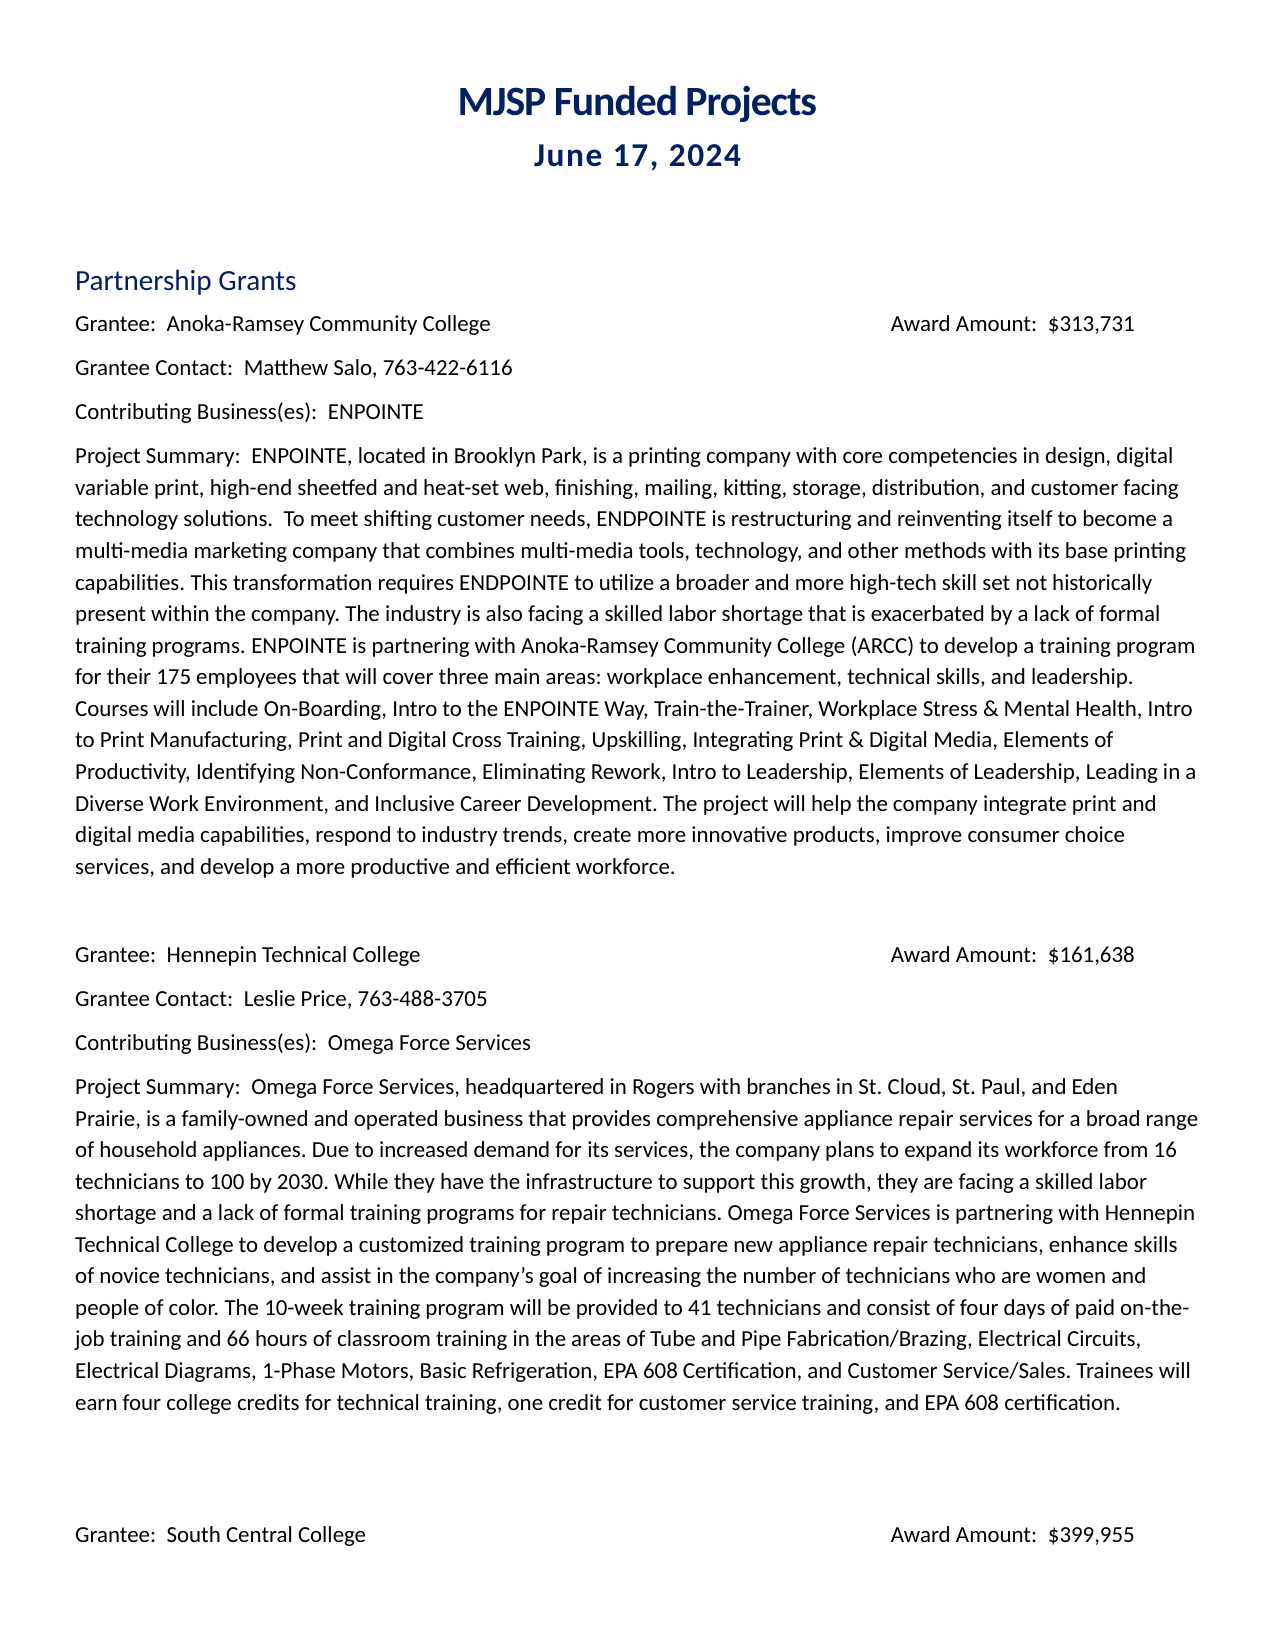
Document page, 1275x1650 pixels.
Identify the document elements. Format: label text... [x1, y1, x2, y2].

text Contributing Business(es): ENPOINTE [75, 397, 1200, 425]
text Grantee: Anoka-Ramsey Community College Award Amount: $313,731 [75, 309, 1200, 337]
text Grantee: South Central College Award Amount: $399,955 [75, 1520, 1200, 1548]
text Contributing Business(es): Omega Force Services [75, 1028, 1200, 1056]
text Grantee: Hennepin Technical College Award Amount: $161,638 [75, 940, 1200, 968]
text Project Summary: Omega Force Services, headquartered in Rogers with branches in St. Cloud, St. Paul, and Eden Prairie, is a family-owned and operated business that provides comprehensive appliance repair services for a broad range of household appliances. Due to increased demand for its services, the company plans to expand its workforce from 16 technicians to 100 by 2030. While they have the infrastructure to support this growth, they are facing a skilled labor shortage and a lack of formal training programs for repair technicians. Omega Force Services is partnering with Hennepin Technical College to develop a customized training program to prepare new appliance repair technicians, enhance skills of novice technicians, and assist in the company’s goal of increasing the number of technicians who are women and people of color. The 10-week training program will be provided to 41 technicians and consist of four days of paid on-the-job training and 66 hours of classroom training in the areas of Tube and Pipe Fabrication/Brazing, Electrical Circuits, Electrical Diagrams, 1-Phase Motors, Basic Refrigeration, EPA 608 Certification, and Customer Service/Sales. Trainees will earn four college credits for technical training, one credit for customer service training, and EPA 608 certification. [75, 1072, 1200, 1416]
text Grantee Contact: Matthew Salo, 763-422-6116 [75, 353, 1200, 381]
subtitle June 17, 2024 [75, 134, 1200, 175]
title MJSP Funded Projects [75, 75, 1200, 126]
subtitle Partnership Grants [75, 262, 1200, 298]
text Grantee Contact: Leslie Price, 763-488-3705 [75, 984, 1200, 1012]
text Project Summary: ENPOINTE, located in Brooklyn Park, is a printing company with core competencies in design, digital variable print, high-end sheetfed and heat-set web, finishing, mailing, kitting, storage, distribution, and customer facing technology solutions. To meet shifting customer needs, ENDPOINTE is restructuring and reinventing itself to become a multi-media marketing company that combines multi-media tools, technology, and other methods with its base printing capabilities. This transformation requires ENDPOINTE to utilize a broader and more high-tech skill set not historically present within the company. The industry is also facing a skilled labor shortage that is exacerbated by a lack of formal training programs. ENPOINTE is partnering with Anoka-Ramsey Community College (ARCC) to develop a training program for their 175 employees that will cover three main areas: workplace enhancement, technical skills, and leadership. Courses will include On-Boarding, Intro to the ENPOINTE Way, Train-the-Trainer, Workplace Stress & Mental Health, Intro to Print Manufacturing, Print and Digital Cross Training, Upskilling, Integrating Print & Digital Media, Elements of Productivity, Identifying Non-Conformance, Eliminating Rework, Intro to Leadership, Elements of Leadership, Leading in a Diverse Work Environment, and Inclusive Career Development. The project will help the company integrate print and digital media capabilities, respond to industry trends, create more innovative products, improve consumer choice services, and develop a more productive and efficient workforce. [75, 441, 1200, 880]
